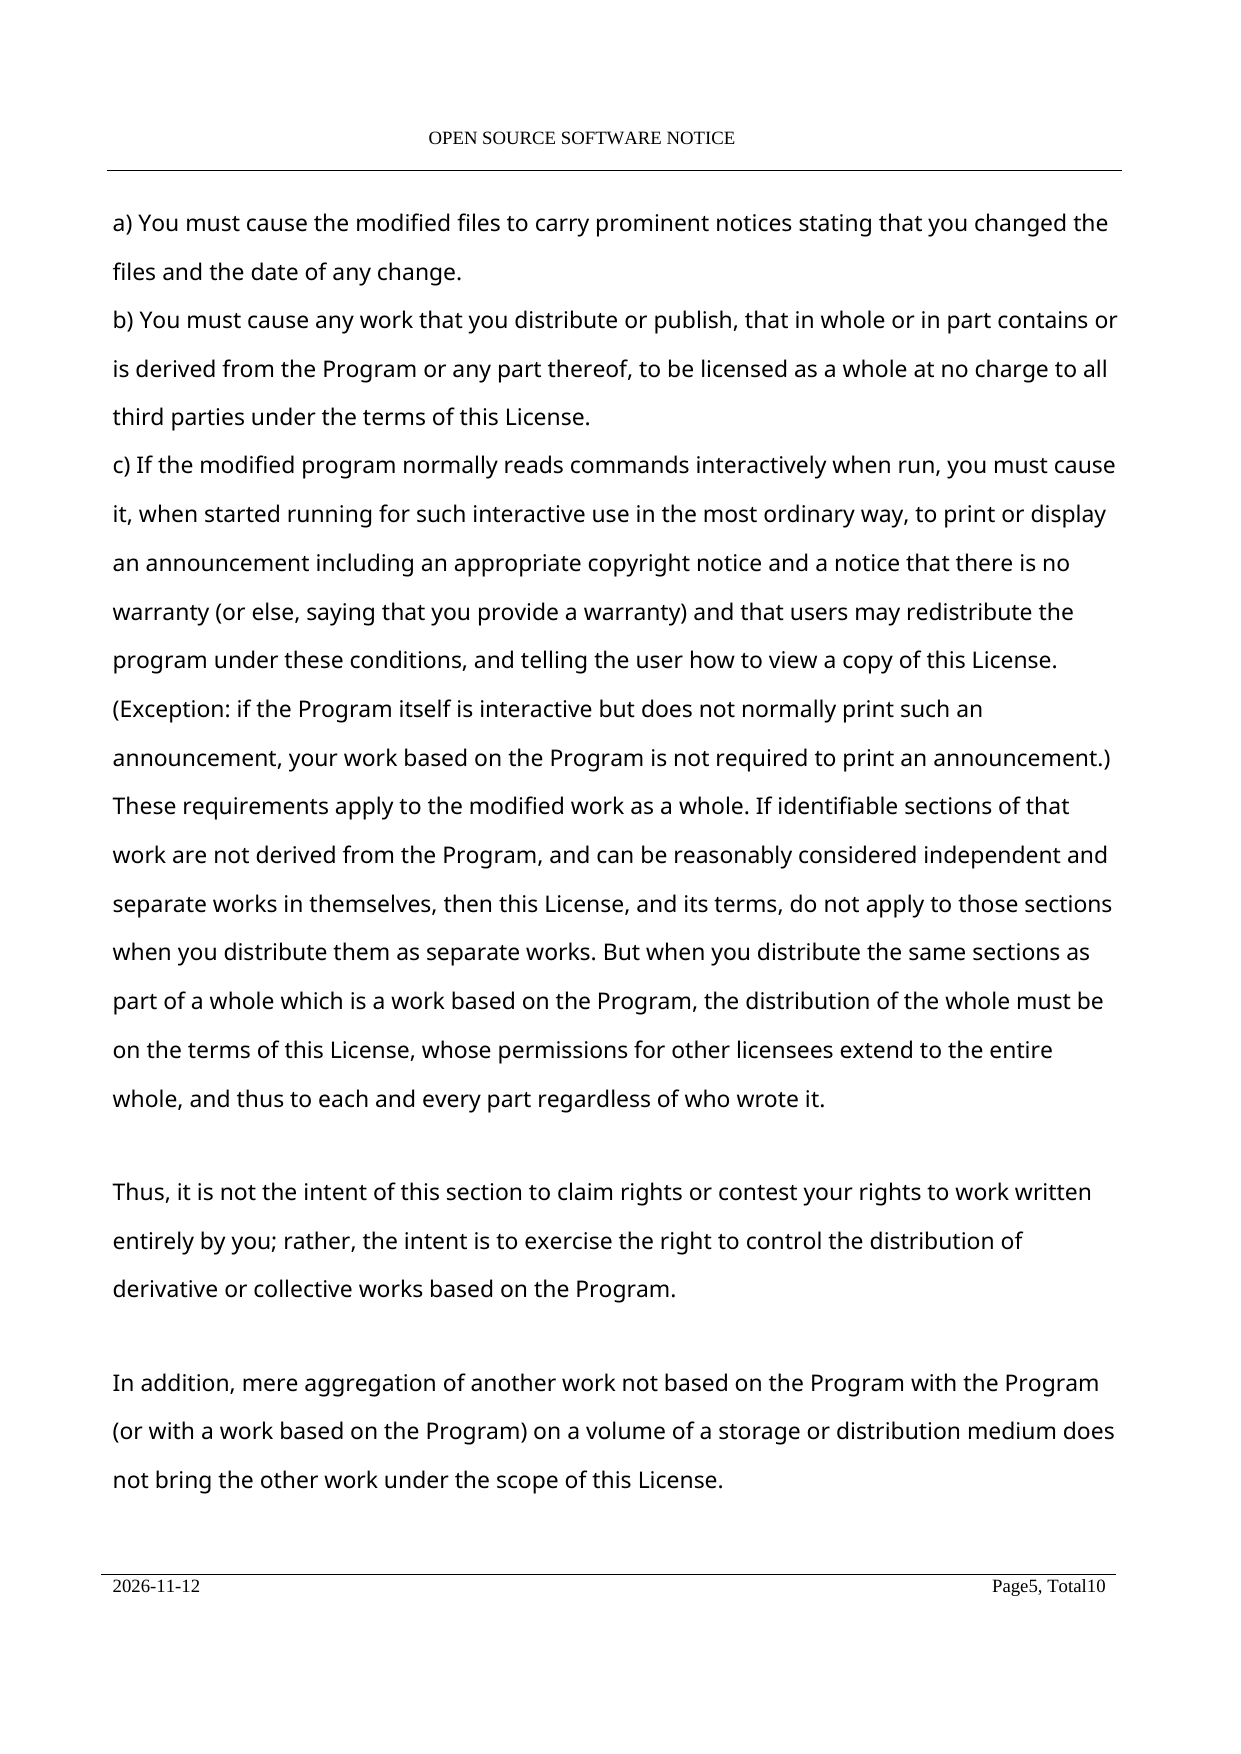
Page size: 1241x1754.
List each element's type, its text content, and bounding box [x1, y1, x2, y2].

text b) You must cause any work that you distribute or publish, that in whole or in part contains or is derived from the Program or any part thereof, to be licensed as a whole at no charge to all third parties under the terms of this License. [112, 303, 1128, 433]
text These requirements apply to the modified work as a whole. If identifiable sections of that work are not derived from the Program, and can be reasonably considered independent and separate works in themselves, then this License, and its terms, do not apply to those sections when you distribute them as separate works. But when you distribute the same sections as part of a whole which is a work based on the Program, the distribution of the whole must be on the terms of this License, whose permissions for other licensees extend to the entire whole, and thus to each and every part regardless of who wrote it. [112, 789, 1128, 1114]
text c) If the modified program normally reads commands interactively when run, you must cause it, when started running for such interactive use in the most ordinary way, to print or display an announcement including an appropriate copyright notice and a notice that there is no warranty (or else, saying that you provide a warranty) and that users may redistribute the program under these conditions, and telling the user how to view a copy of this License. (Exception: if the Program itself is interactive but does not normally print such an announcement, your work based on the Program is not required to print an announcement.) [112, 449, 1128, 774]
text a) You must cause the modified files to carry prominent notices stating that you changed the files and the date of any change. [112, 206, 1128, 288]
text Thus, it is not the intent of this section to claim rights or contest your rights to work written entirely by you; rather, the intent is to exercise the right to control the distribution of derivative or collective works based on the Program. [112, 1175, 1128, 1305]
text In addition, mere aggregation of another work not based on the Program with the Program (or with a work based on the Program) on a volume of a storage or distribution medium does not bring the other work under the scope of this License. [112, 1366, 1128, 1496]
